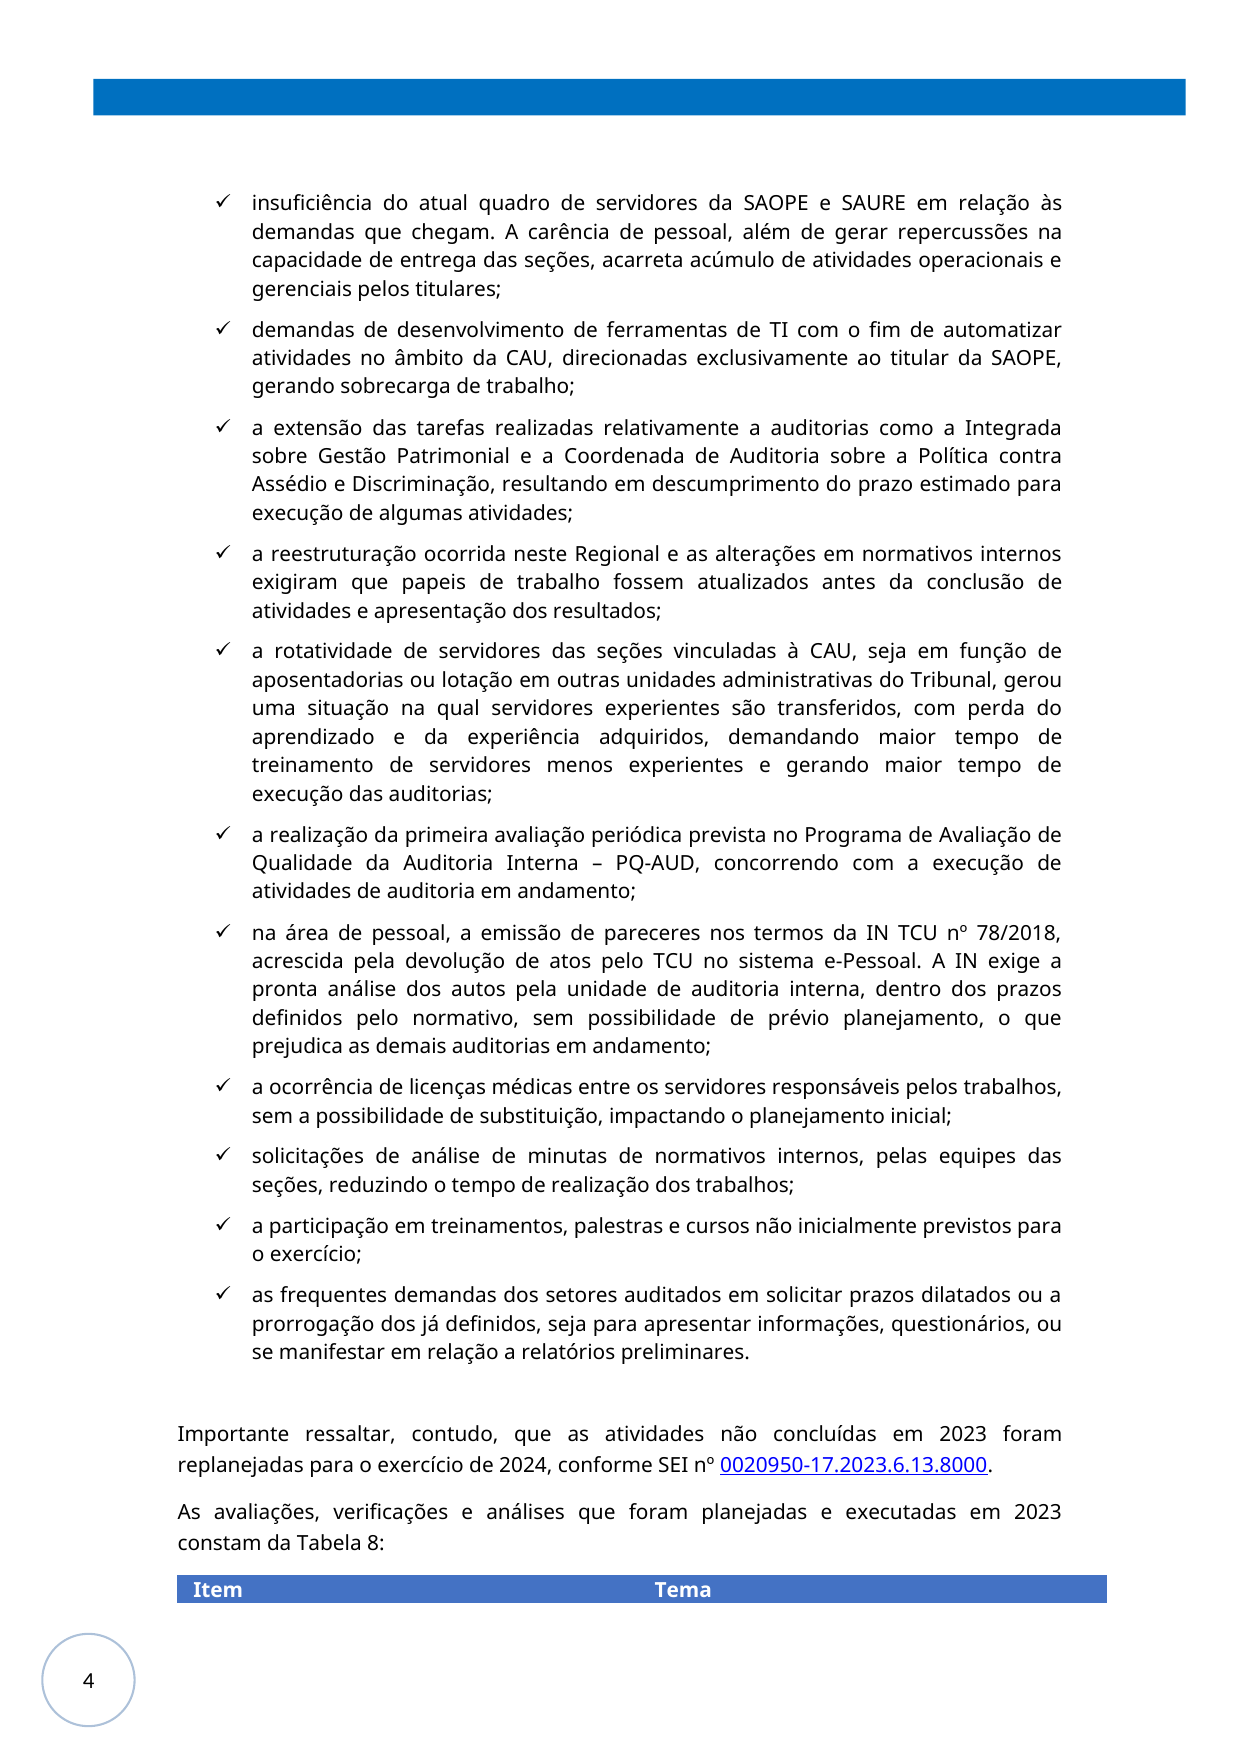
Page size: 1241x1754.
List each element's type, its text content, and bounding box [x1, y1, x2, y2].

list demandas de desenvolvimento de ferramentas de TI com o fim de automatizar atividades no âmbito da CAU, direcionadas exclusivamente ao titular da SAOPE, gerando sobrecarga de trabalho; [214, 315, 1063, 400]
list a ocorrência de licenças médicas entre os servidores responsáveis pelos trabalhos, sem a possibilidade de substituição, impactando o planejamento inicial; [214, 1072, 1063, 1129]
list as frequentes demandas dos setores auditados em solicitar prazos dilatados ou a prorrogação dos já definidos, seja para apresentar informações, questionários, ou se manifestar em relação a relatórios preliminares. [214, 1280, 1063, 1366]
list a rotatividade de servidores das seções vinculadas à CAU, seja em função de aposentadorias ou lotação em outras unidades administrativas do Tribunal, gerou uma situação na qual servidores experientes são transferidos, com perda do aprendizado e da experiência adquiridos, demandando maior tempo de treinamento de servidores menos experientes e gerando maior tempo de execução das auditorias; [214, 637, 1063, 807]
table_header Item PAA 2023 [177, 1575, 259, 1603]
table_header Tema [259, 1575, 1107, 1603]
list insuficiência do atual quadro de servidores da SAOPE e SAURE em relação às demandas que chegam. A carência de pessoal, além de gerar repercussões na capacidade de entrega das seções, acarreta acúmulo de atividades operacionais e gerenciais pelos titulares; [214, 188, 1063, 302]
text As avaliações, verificações e análises que foram planejadas e executadas em 2023 constam da Tabela 8: [177, 1497, 1063, 1556]
list a reestruturação ocorrida neste Regional e as alterações em normativos internos exigiram que papeis de trabalho fossem atualizados antes da conclusão de atividades e apresentação dos resultados; [214, 539, 1063, 624]
list a participação em treinamentos, palestras e cursos não inicialmente previstos para o exercício; [214, 1211, 1063, 1268]
list solicitações de análise de minutas de normativos internos, pelas equipes das seções, reduzindo o tempo de realização dos trabalhos; [214, 1142, 1063, 1198]
text Importante ressaltar, contudo, que as atividades não concluídas em 2023 foram replanejadas para o exercício de 2024, conforme SEI nº 0020950-17.2023.6.13.8000. [177, 1419, 1063, 1478]
list a extensão das tarefas realizadas relativamente a auditorias como a Integrada sobre Gestão Patrimonial e a Coordenada de Auditoria sobre a Política contra Assédio e Discriminação, resultando em descumprimento do prazo estimado para execução de algumas atividades; [214, 413, 1063, 526]
list a realização da primeira avaliação periódica prevista no Programa de Avaliação de Qualidade da Auditoria Interna – PQ-AUD, concorrendo com a execução de atividades de auditoria em andamento; [214, 820, 1063, 905]
list na área de pessoal, a emissão de pareceres nos termos da IN TCU nº 78/2018, acrescida pela devolução de atos pelo TCU no sistema e-Pessoal. A IN exige a pronta análise dos autos pela unidade de auditoria interna, dentro dos prazos definidos pelo normativo, sem possibilidade de prévio planejamento, o que prejudica as demais auditorias em andamento; [214, 918, 1063, 1060]
